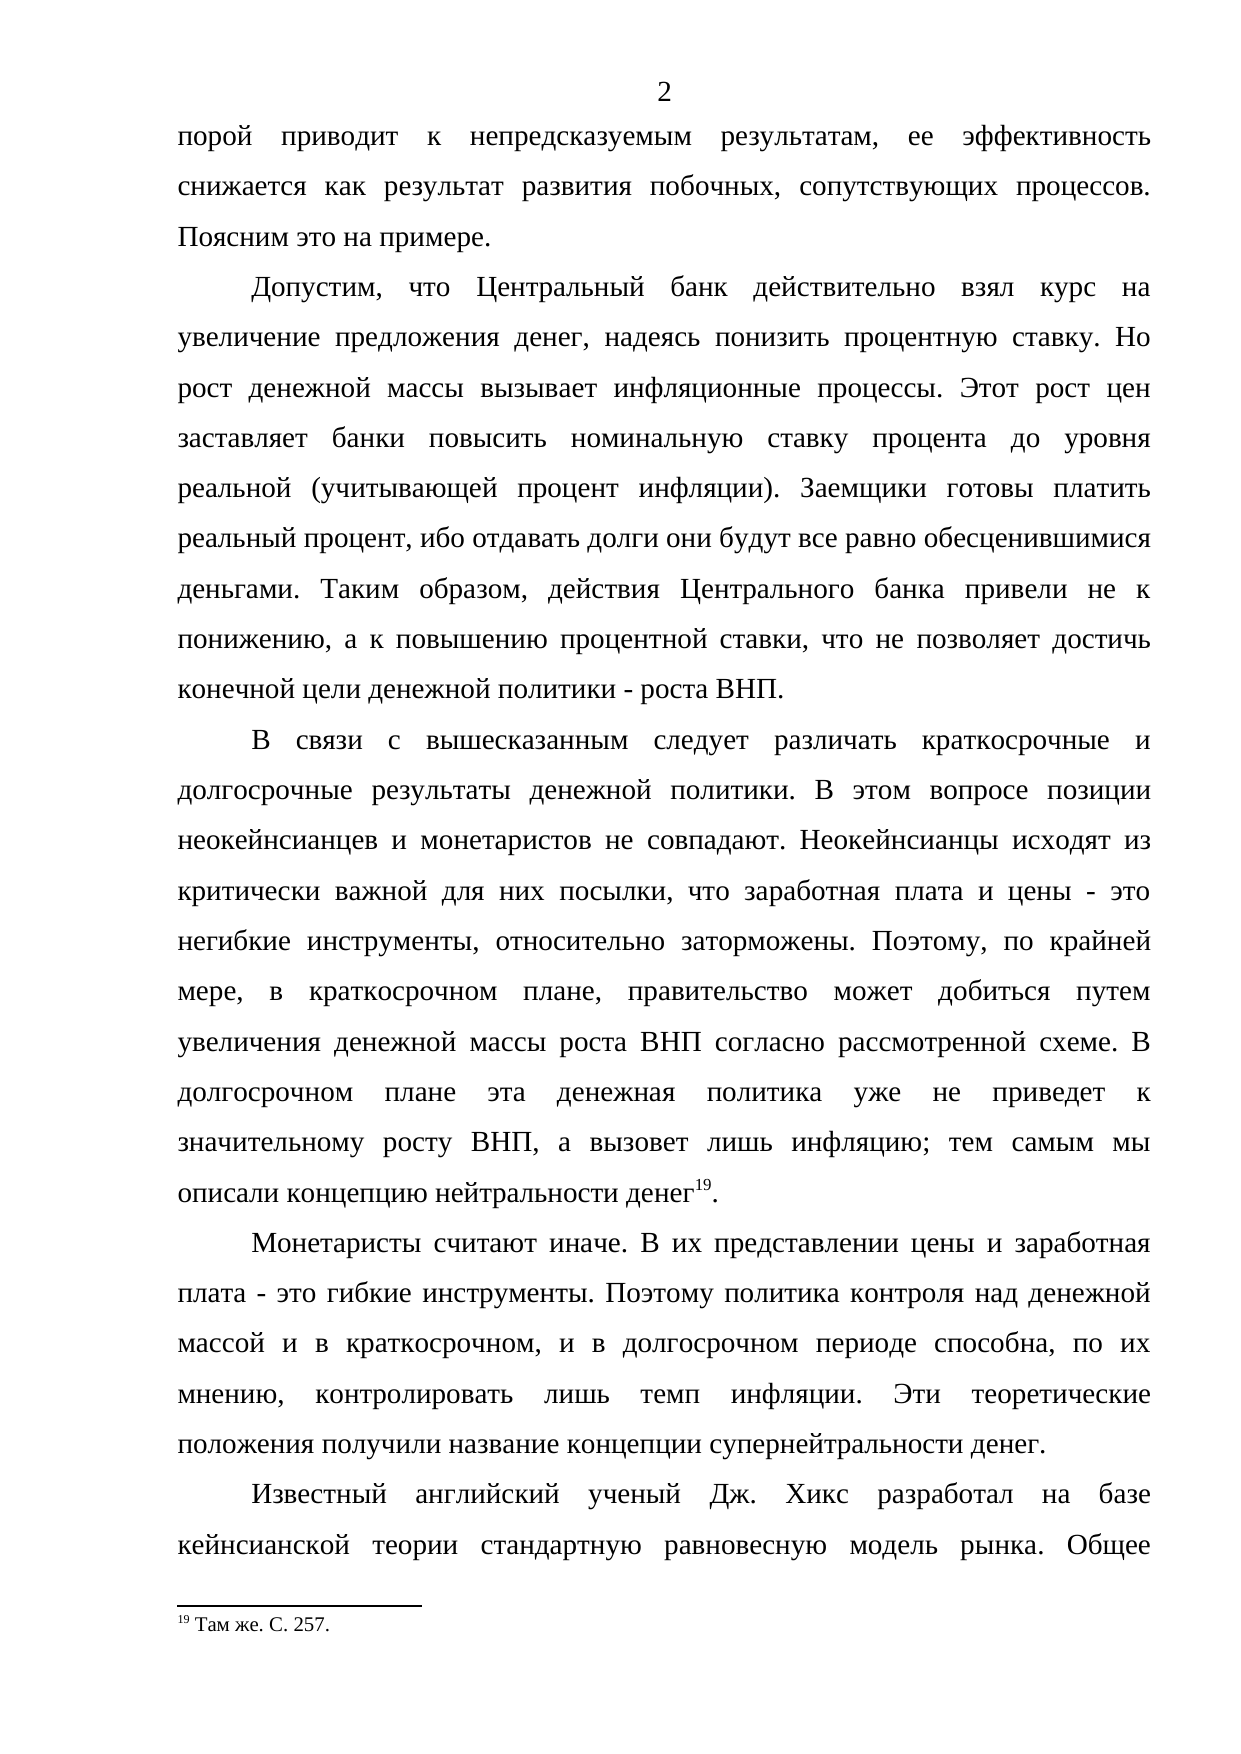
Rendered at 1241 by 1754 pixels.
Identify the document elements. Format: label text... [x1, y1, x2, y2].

text Допустим, что Центральный банк действительно взял курс на увеличение предложения денег, надеясь понизить процентную ставку. Но рост денежной массы вызывает инфляционные процессы. Этот рост цен заставляет банки повысить номинальную ставку процента до уровня реальной (учитывающей процент инфляции). Заемщики готовы платить реальный процент, ибо отдавать долги они будут все равно обесценившимися деньгами. Таким образом, действия Центрального банка привели не к понижению, а к повышению процентной ставки, что не позволяет достичь конечной цели денежной политики - роста ВНП. [177, 269, 1152, 705]
text В связи с вышесказанным следует различать краткосрочные и долгосрочные результаты денежной политики. В этом вопросе позиции неокейнсианцев и монетаристов не совпадают. Неокейнсианцы исходят из критически важной для них посылки, что заработная плата и цены - это негибкие инструменты, относительно заторможены. Поэтому, по крайней мере, в краткосрочном плане, правительство может добиться путем увеличения денежной массы роста ВНП согласно рассмотренной схеме. В долгосрочном плане эта денежная политика уже не приведет к значительному росту ВНП, а вызовет лишь инфляцию; тем самым мы описали концепцию нейтральности денег. [177, 722, 1152, 1208]
text Монетаристы считают иначе. В их представлении цены и заработная плата - это гибкие инструменты. Поэтому политика контроля над денежной массой и в краткосрочном, и в долгосрочном периоде способна, по их мнению, контролировать лишь темп инфляции. Эти теоретические положения получили название концепции супернейтральности денег. [177, 1225, 1152, 1460]
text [177, 118, 1152, 252]
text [177, 1477, 1152, 1560]
